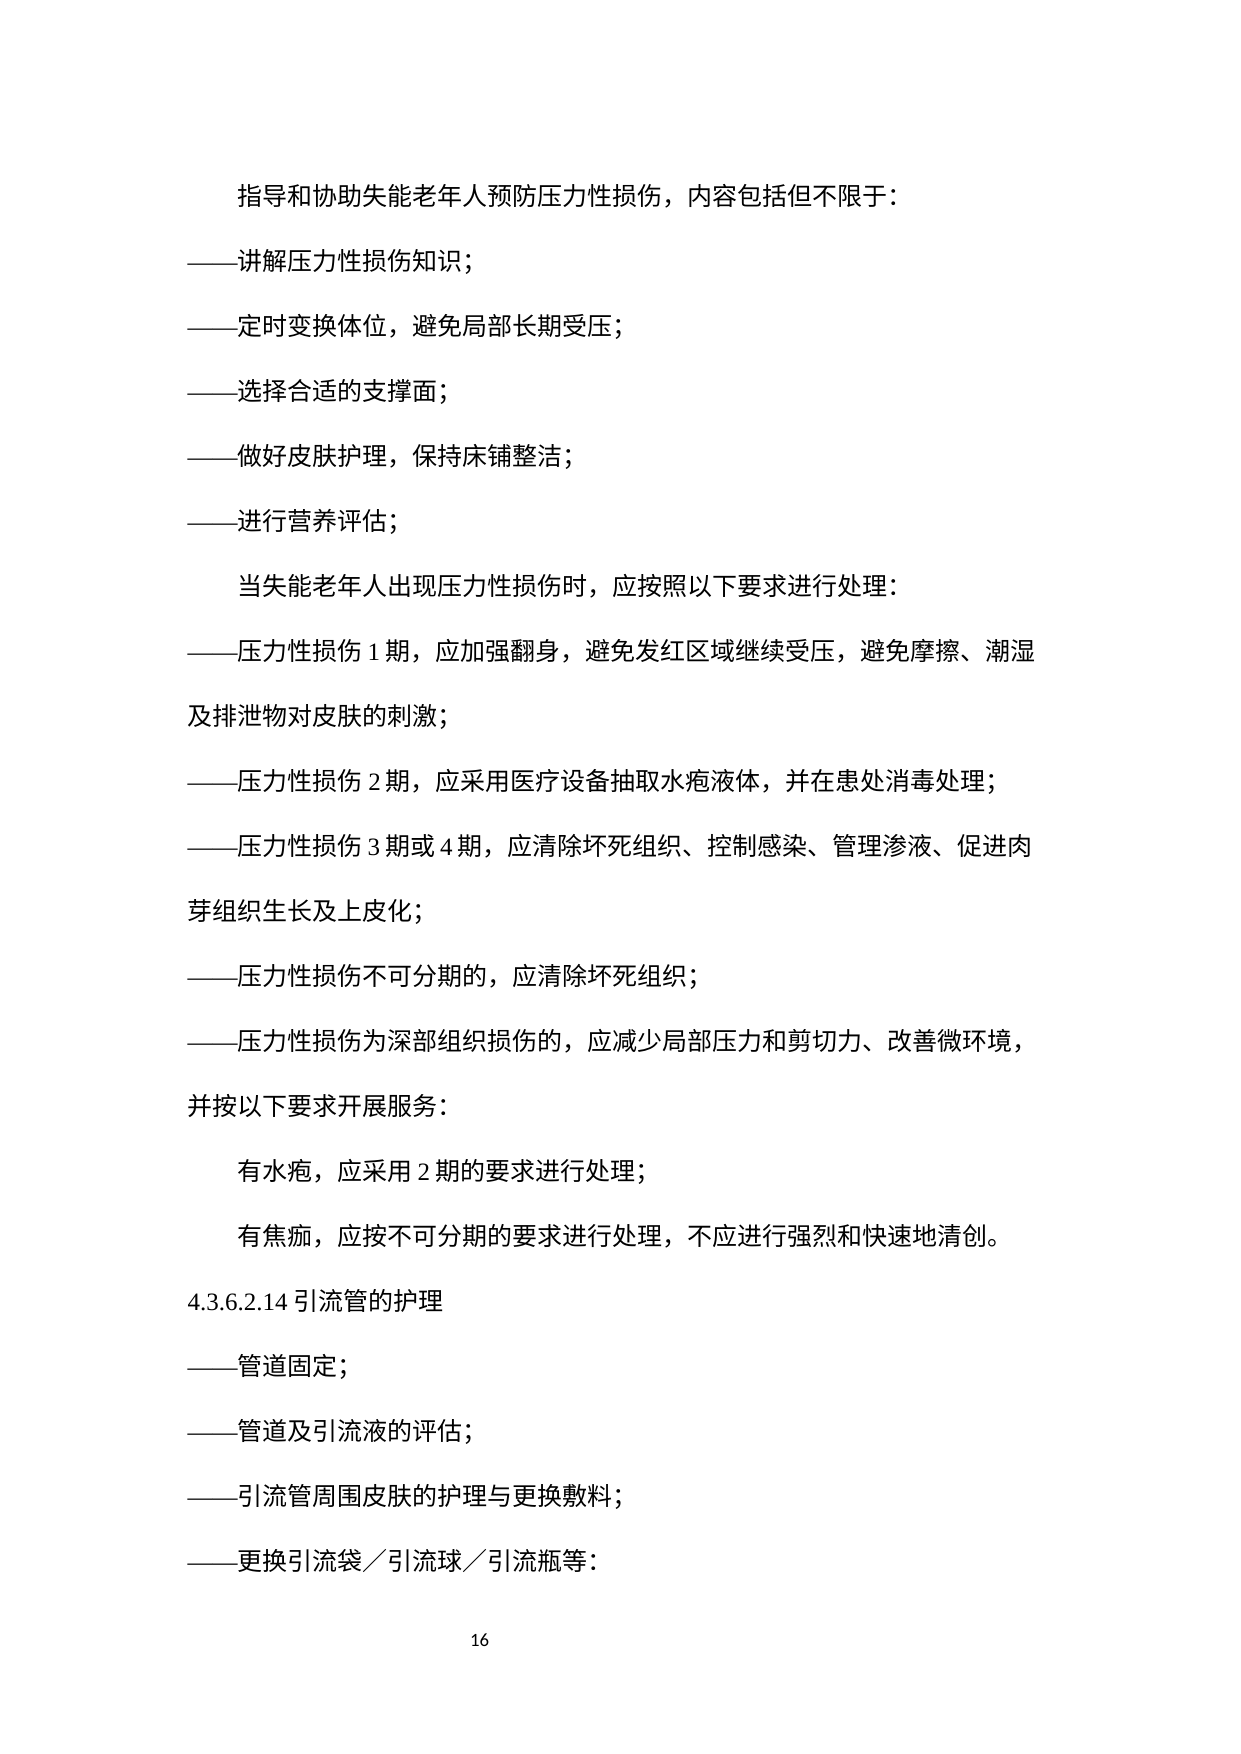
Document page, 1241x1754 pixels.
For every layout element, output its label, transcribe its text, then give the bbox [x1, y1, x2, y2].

text ——压力性损伤3期或4期，应清除坏死组织、控制感染、管理渗液、促进肉芽组织生长及上皮化； [187, 812, 1053, 942]
text ——定时变换体位，避免局部长期受压； [187, 292, 1053, 357]
text ——选择合适的支撑面； [187, 357, 1053, 422]
text ——压力性损伤1期，应加强翻身，避免发红区域继续受压，避免摩擦、潮湿及排泄物对皮肤的刺激； [187, 617, 1053, 747]
text ——管道固定； [187, 1332, 1053, 1397]
text 4.3.6.2.14 引流管的护理 [187, 1267, 1053, 1332]
text ——压力性损伤为深部组织损伤的，应减少局部压力和剪切力、改善微环境，并按以下要求开展服务： [187, 1007, 1053, 1137]
text ——管道及引流液的评估； [187, 1397, 1053, 1462]
text ——进行营养评估； [187, 487, 1053, 552]
text ——压力性损伤不可分期的，应清除坏死组织； [187, 942, 1053, 1007]
text 指导和协助失能老年人预防压力性损伤，内容包括但不限于： [187, 162, 1053, 227]
text 当失能老年人出现压力性损伤时，应按照以下要求进行处理： [187, 552, 1053, 617]
text ——引流管周围皮肤的护理与更换敷料； [187, 1462, 1053, 1527]
text ——压力性损伤 2期，应采用医疗设备抽取水疱液体，并在患处消毒处理； [187, 747, 1053, 812]
text ——做好皮肤护理，保持床铺整洁； [187, 422, 1053, 487]
text 有焦痂，应按不可分期的要求进行处理，不应进行强烈和快速地清创。 [187, 1202, 1053, 1267]
text ——更换引流袋／引流球／引流瓶等： [187, 1527, 1053, 1592]
text 有水疱，应采用2期的要求进行处理； [187, 1137, 1053, 1202]
text ——讲解压力性损伤知识； [187, 227, 1053, 292]
